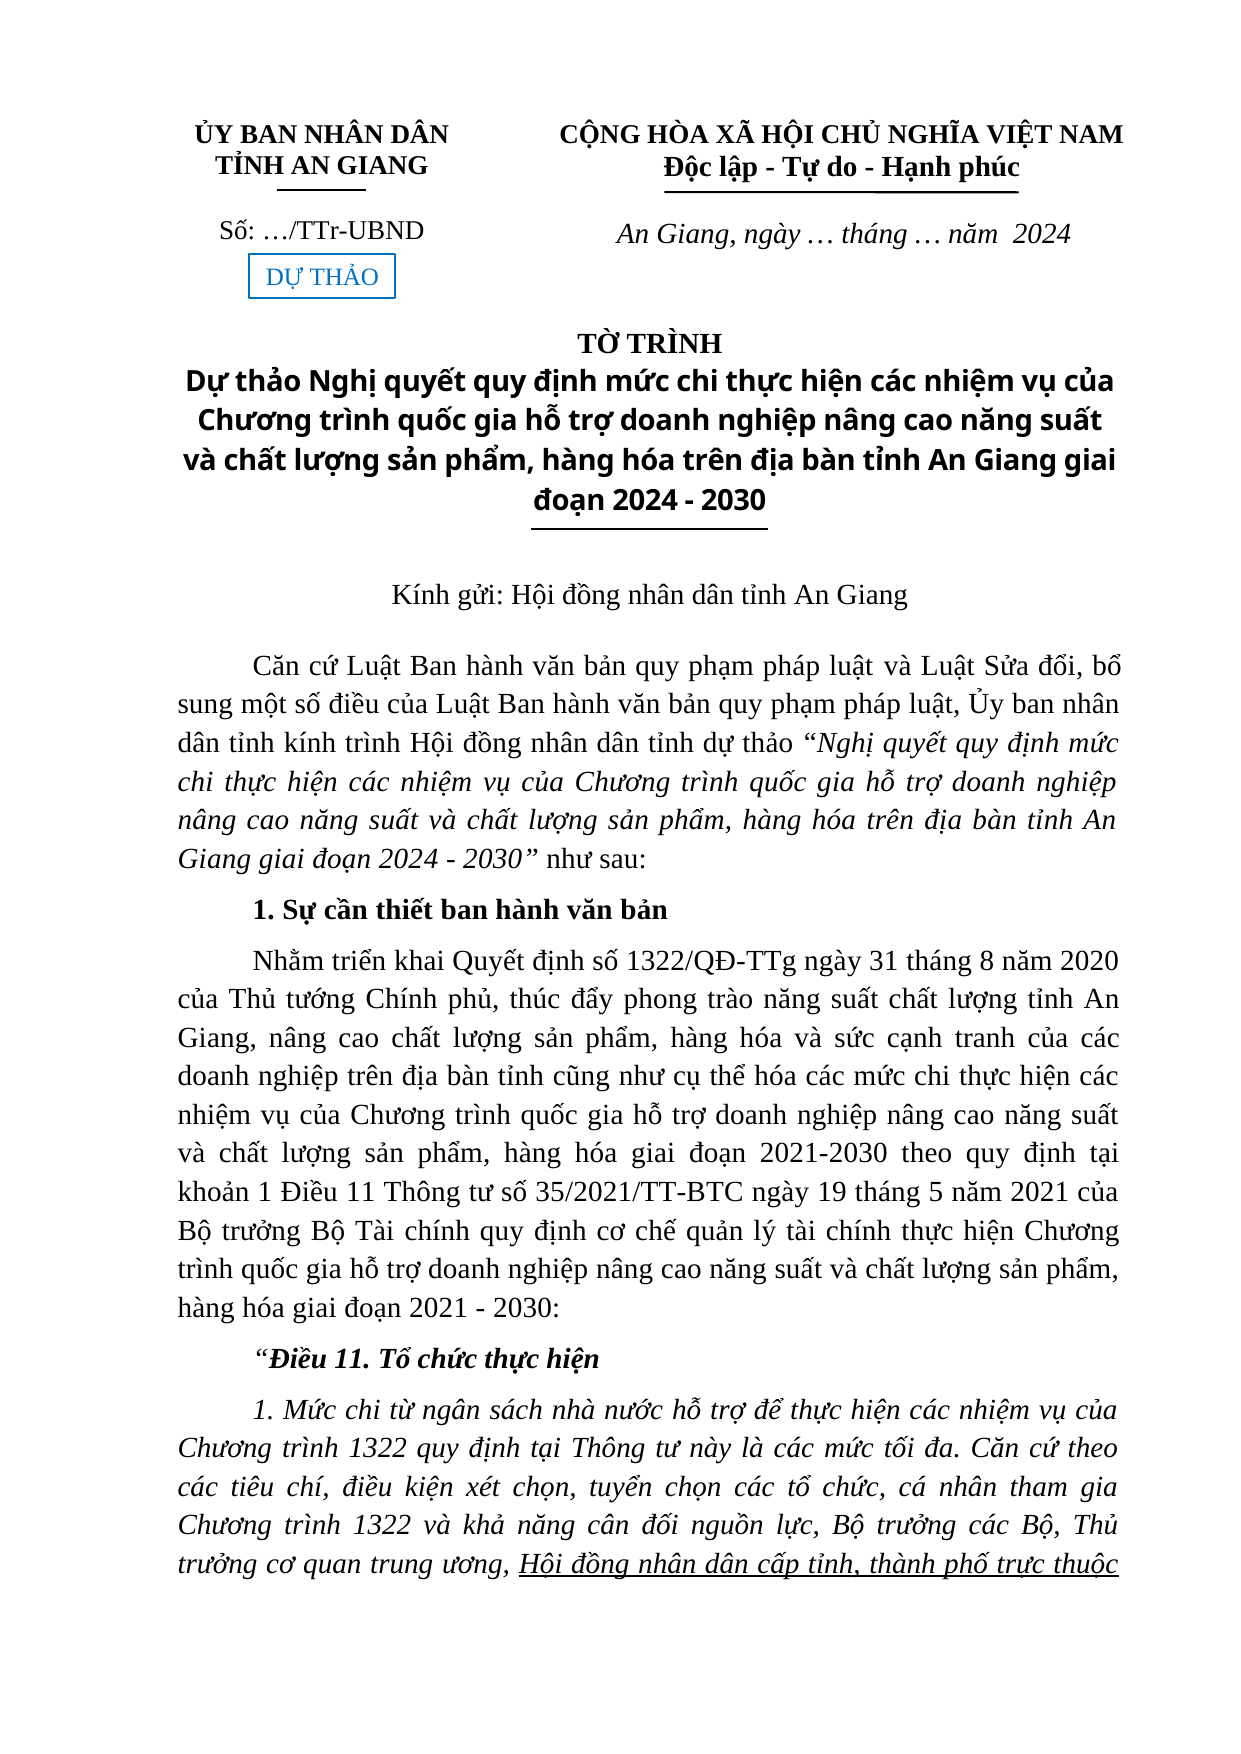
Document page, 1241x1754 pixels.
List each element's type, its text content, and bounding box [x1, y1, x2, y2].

text Dự thảo Nghị quyết quy định mức chi thực hiện các nhiệm vụ của Chương trình quốc gia hỗ trợ doanh nghiệp nâng cao năng suất và chất lượng sản phẩm, hàng hóa trên địa bàn tỉnh An Giang giai đoạn 2024 - 2030 [177, 360, 1122, 518]
text Căn cứ Luật Ban hành văn bản quy phạm pháp luật và Luật Sửa đổi, bổ sung một số điều của Luật Ban hành văn bản quy phạm pháp luật, Ủy ban nhân dân tỉnh kính trình Hội đồng nhân dân tỉnh dự thảo “Nghị quyết quy định mức chi thực hiện các nhiệm vụ của Chương trình quốc gia hỗ trợ doanh nghiệp nâng cao năng suất và chất lượng sản phẩm, hàng hóa trên địa bàn tỉnh An Giang giai đoạn 2024 - 2030” như sau: [177, 648, 1122, 874]
text 1. Sự cần thiết ban hành văn bản [177, 892, 1122, 925]
table_header CỘNG HÒA XÃ HỘI CHỦ NGHĨA VIỆT NAM Độc lập - Tự do - Hạnh phúc An Giang, ngày … tháng … năm 2024 [514, 118, 1169, 276]
text Kính gửi: Hội đồng nhân dân tỉnh An Giang [177, 577, 1122, 611]
text Nhằm triển khai Quyết định số 1322/QĐ-TTg ngày 31 tháng 8 năm 2020 của Thủ tướng Chính phủ, thúc đẩy phong trào năng suất chất lượng tỉnh An Giang, nâng cao chất lượng sản phẩm, hàng hóa và sức cạnh tranh của các doanh nghiệp trên địa bàn tỉnh cũng như cụ thể hóa các mức chi thực hiện các nhiệm vụ của Chương trình quốc gia hỗ trợ doanh nghiệp nâng cao năng suất và chất lượng sản phẩm, hàng hóa giai đoạn 2021-2030 theo quy định tại khoản 1 Điều 11 Thông tư số 35/2021/TT-BTC ngày 19 tháng 5 năm 2021 của Bộ trưởng Bộ Tài chính quy định cơ chế quản lý tài chính thực hiện Chương trình quốc gia hỗ trợ doanh nghiệp nâng cao năng suất và chất lượng sản phẩm, hàng hóa giai đoạn 2021 - 2030: [177, 943, 1122, 1323]
text “Điều 11. Tổ chức thực hiện [177, 1341, 1122, 1374]
text TỜ TRÌNH [177, 326, 1122, 360]
table_header ỦY BAN NHÂN DÂN TỈNH AN GIANG Số: …/TTr-UBND [130, 118, 513, 276]
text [177, 1392, 1122, 1579]
